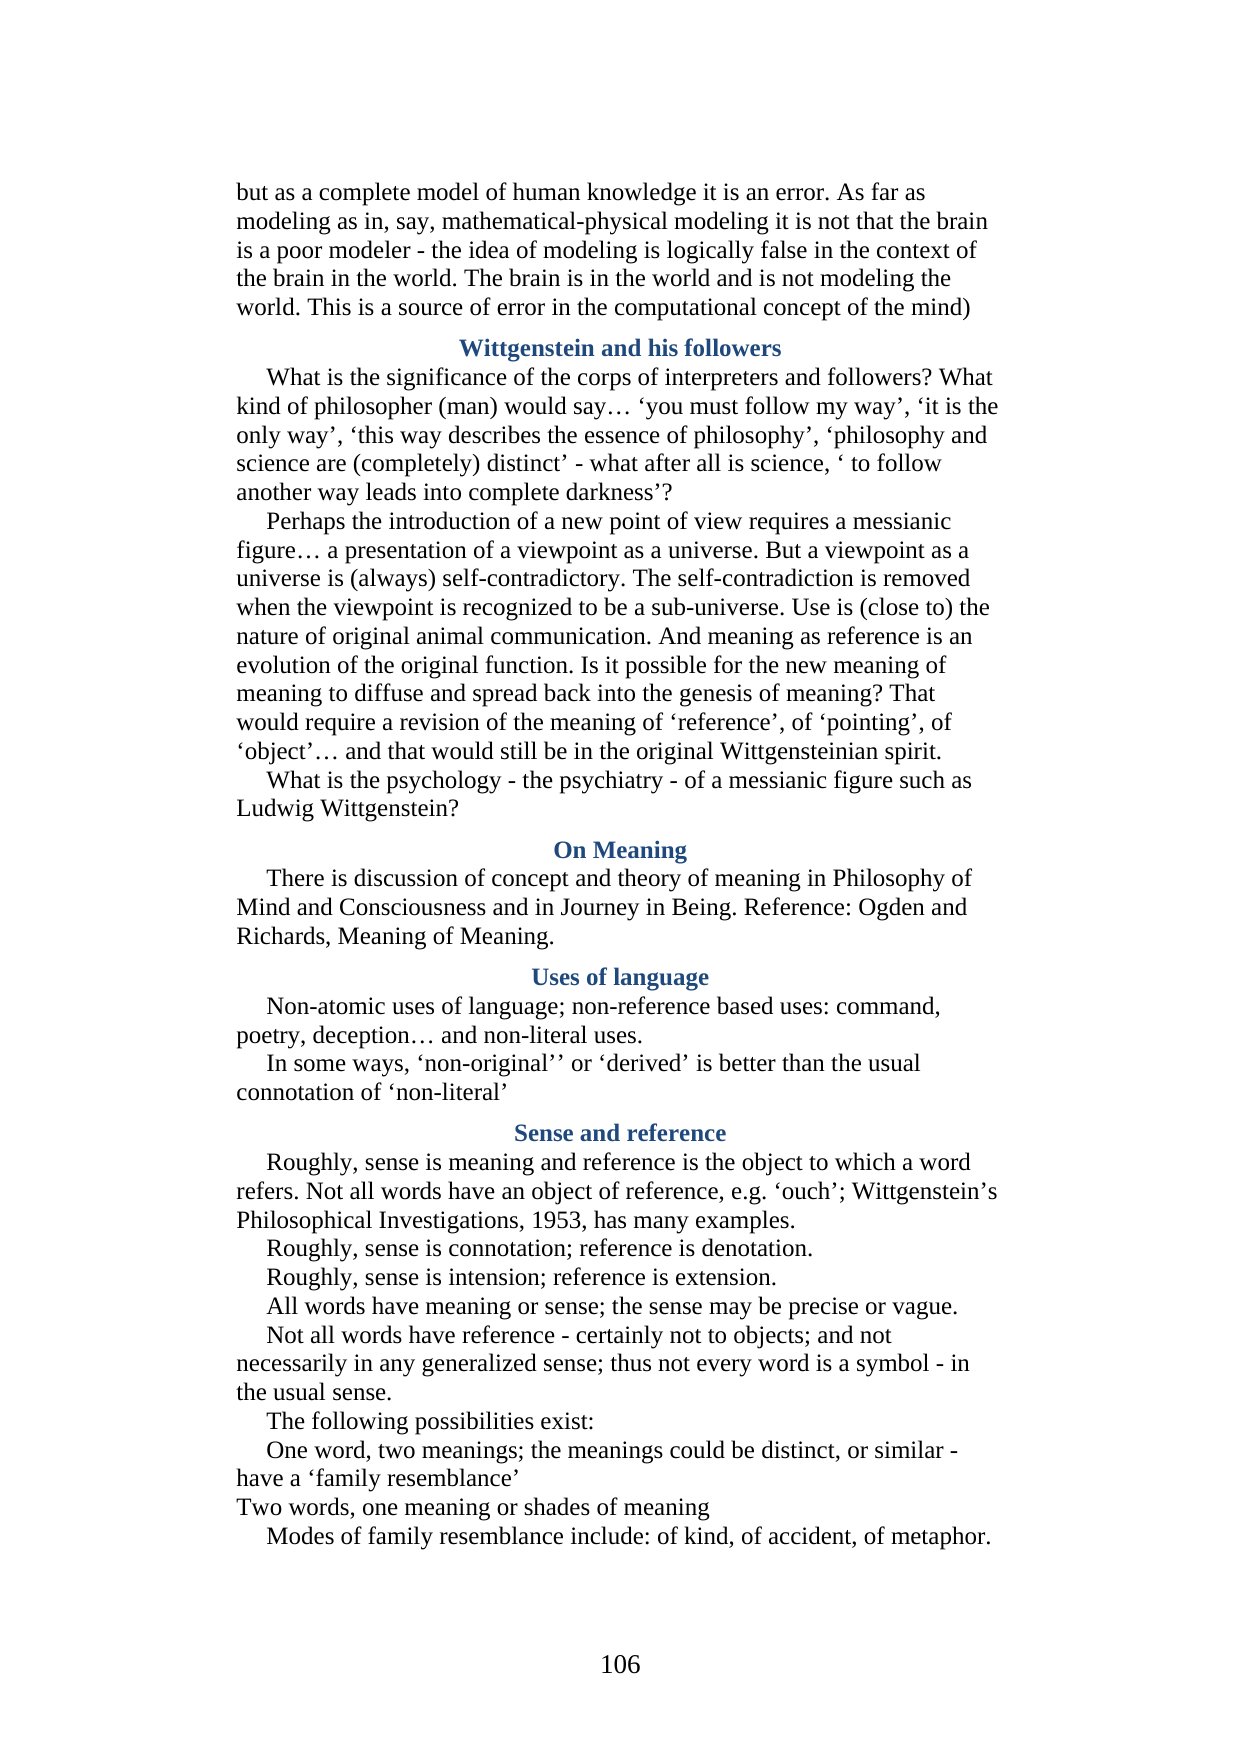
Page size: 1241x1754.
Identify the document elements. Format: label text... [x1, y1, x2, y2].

text Two words, one meaning or shades of meaning [236, 1492, 1004, 1521]
text There is discussion of concept and theory of meaning in Philosophy of Mind and Consciousness and in Journey in Being. Reference: Ogden and Richards, Meaning of Meaning. [236, 863, 1004, 950]
text All words have meaning or sense; the sense may be precise or vague. [236, 1291, 1004, 1320]
text Roughly, sense is intension; reference is extension. [236, 1262, 1004, 1291]
text Modes of family resemblance include: of kind, of accident, of metaphor. [236, 1521, 1004, 1550]
text One word, two meanings; the meanings could be distinct, or similar - have a ‘family resemblance’ [236, 1435, 1004, 1492]
text Roughly, sense is connotation; reference is denotation. [236, 1233, 1004, 1262]
subtitle Wittgenstein and his followers [236, 333, 1004, 362]
subtitle Uses of language [236, 962, 1004, 991]
text Not all words have reference - certainly not to objects; and not necessarily in any generalized sense; thus not every word is a symbol - in the usual sense. [236, 1320, 1004, 1406]
text The following possibilities exist: [236, 1406, 1004, 1435]
text What is the psychology - the psychiatry - of a messianic figure such as Ludwig Wittgenstein? [236, 765, 1004, 822]
text In some ways, ‘non-original’’ or ‘derived’ is better than the usual connotation of ‘non-literal’ [236, 1048, 1004, 1106]
subtitle Sense and reference [236, 1118, 1004, 1147]
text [236, 177, 1004, 321]
text Perhaps the introduction of a new point of view requires a messianic figure… a presentation of a viewpoint as a universe. But a viewpoint as a universe is (always) self-contradictory. The self-contradiction is removed when the viewpoint is recognized to be a sub-universe. Use is (close to) the nature of original animal communication. And meaning as reference is an evolution of the original function. Is it possible for the new meaning of meaning to diffuse and spread back into the genesis of meaning? That would require a revision of the meaning of ‘reference’, of ‘pointing’, of ‘object’… and that would still be in the original Wittgensteinian spirit. [236, 506, 1004, 765]
text Non-atomic uses of language; non-reference based uses: command, poetry, deception… and non-literal uses. [236, 991, 1004, 1048]
text What is the significance of the corps of interpreters and followers? What kind of philosopher (man) would say… ‘you must follow my way’, ‘it is the only way’, ‘this way describes the essence of philosophy’, ‘philosophy and science are (completely) distinct’ - what after all is science, ‘ to follow another way leads into complete darkness’? [236, 362, 1004, 506]
subtitle On Meaning [236, 835, 1004, 863]
text Roughly, sense is meaning and reference is the object to which a word refers. Not all words have an object of reference, e.g. ‘ouch’; Wittgenstein’s Philosophical Investigations, 1953, has many examples. [236, 1147, 1004, 1233]
